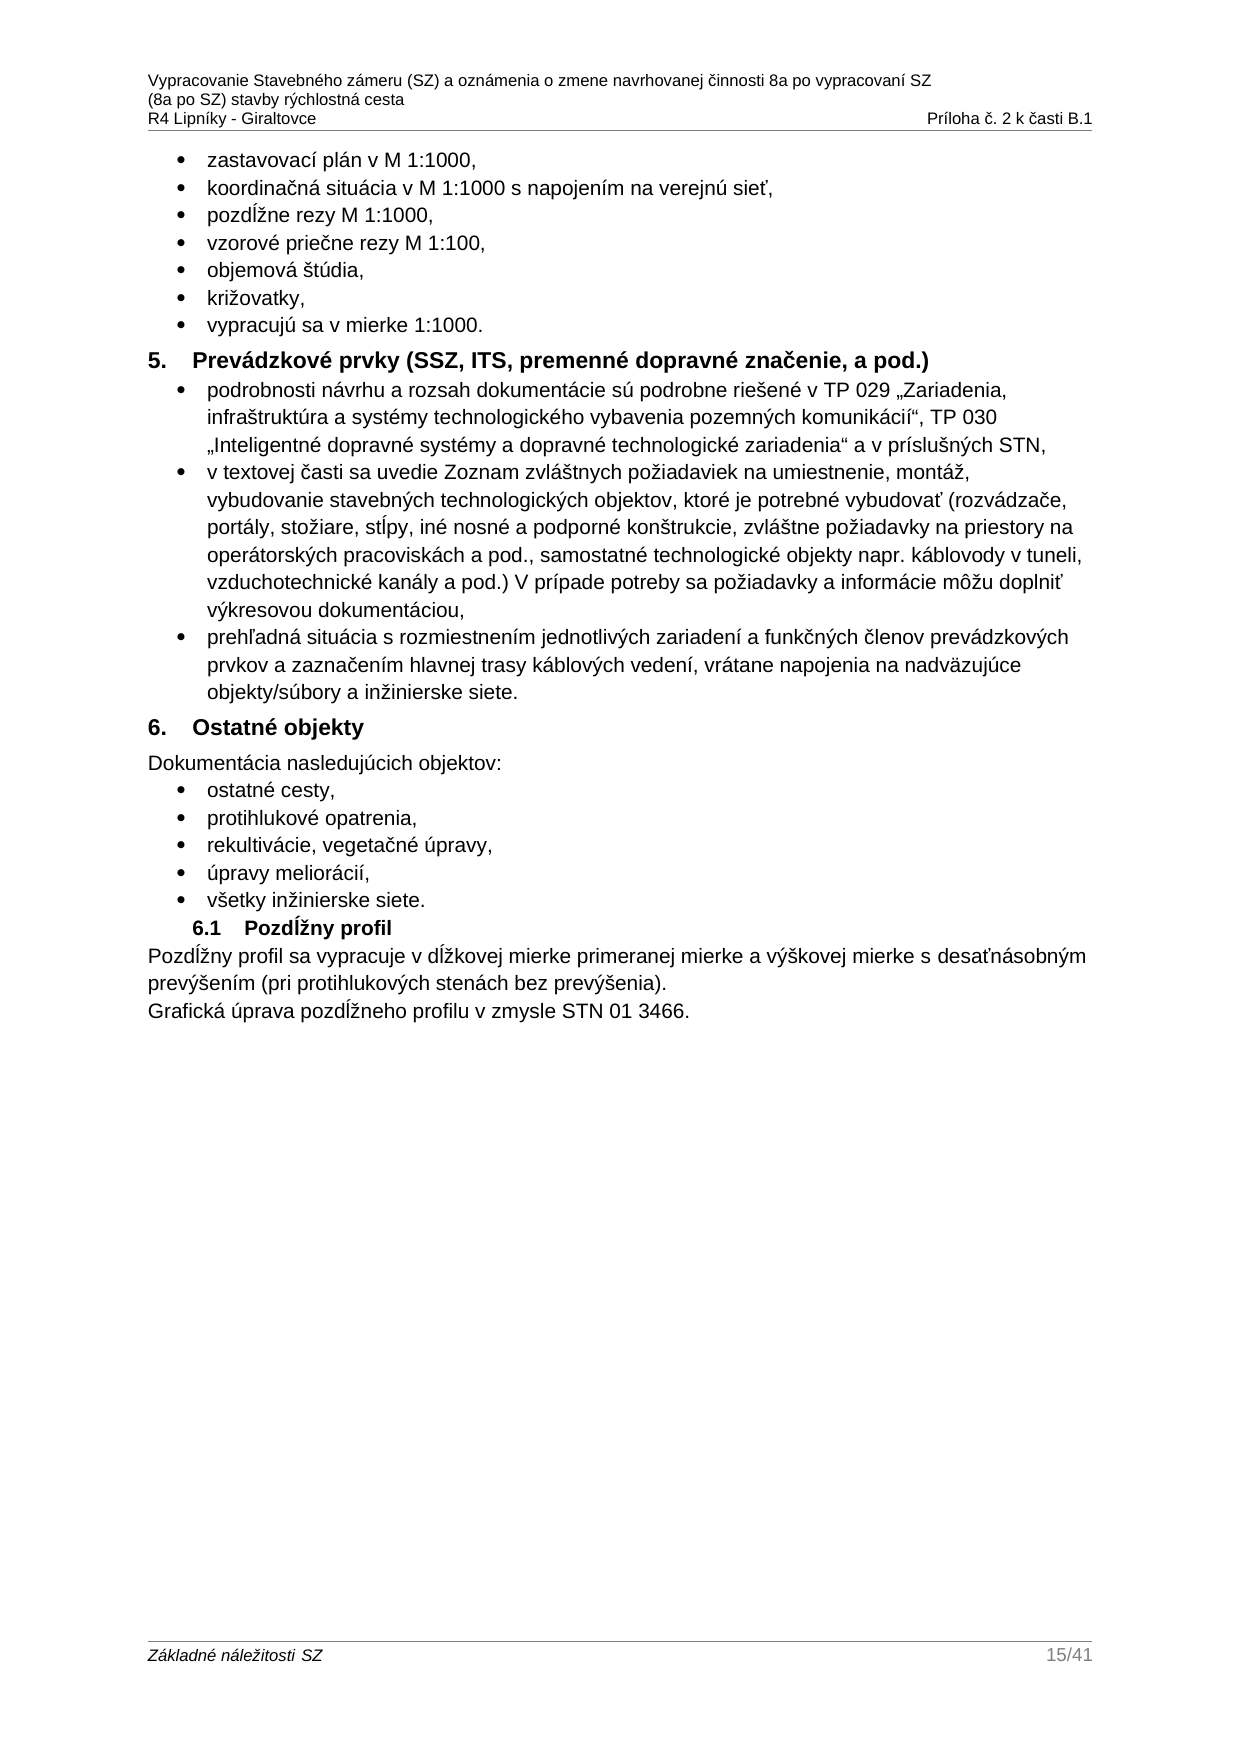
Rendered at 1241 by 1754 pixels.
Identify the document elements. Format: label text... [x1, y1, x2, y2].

text Grafická úprava pozdĺžneho profilu v zmysle STN 01 3466. [148, 998, 1092, 1022]
list ostatné cesty, [177, 778, 1092, 802]
list križovatky, [177, 286, 1092, 310]
list prehľadná situácia s rozmiestnením jednotlivých zariadení a funkčných členov prevádzkových prvkov a zaznačením hlavnej trasy káblových vedení, vrátane napojenia na nadväzujúce objekty/súbory a inžinierske siete. [177, 625, 1092, 704]
text Pozdĺžny profil sa vypracuje v dĺžkovej mierke primeranej mierke a výškovej mierke s desaťnásobným prevýšením (pri protihlukových stenách bez prevýšenia). [148, 943, 1092, 995]
list vzorové priečne rezy M 1:100, [177, 231, 1092, 254]
list rekultivácie, vegetačné úpravy, [177, 833, 1092, 857]
list zastavovací plán v M 1:1000, [177, 148, 1092, 172]
text Dokumentácia nasledujúcich objektov: [148, 750, 1092, 774]
text 6.1 Pozdĺžny profil [192, 916, 1092, 940]
list protihlukové opatrenia, [177, 806, 1092, 829]
list Ostatné objekty [148, 714, 1092, 740]
list podrobnosti návrhu a rozsah dokumentácie sú podrobne riešené v TP 029 „Zariadenia, infraštruktúra a systémy technologického vybavenia pozemných komunikácií“, TP 030 „Inteligentné dopravné systémy a dopravné technologické zariadenia“ a v príslušných STN, [177, 377, 1092, 456]
list vypracujú sa v mierke 1:1000. [177, 313, 1092, 337]
list úpravy meliorácií, [177, 861, 1092, 885]
list koordinačná situácia v M 1:1000 s napojením na verejnú sieť, [177, 175, 1092, 199]
list pozdĺžne rezy M 1:1000, [177, 203, 1092, 227]
list objemová štúdia, [177, 258, 1092, 282]
list Prevádzkové prvky (SSZ, ITS, premenné dopravné značenie, a pod.) [148, 347, 1092, 373]
list v textovej časti sa uvedie Zoznam zvláštnych požiadaviek na umiestnenie, montáž, vybudovanie stavebných technologických objektov, ktoré je potrebné vybudovať (rozvádzače, portály, stožiare, stĺpy, iné nosné a podporné konštrukcie, zvláštne požiadavky na priestory na operátorských pracoviskách a pod., samostatné technologické objekty napr. káblovody v tuneli, vzduchotechnické kanály a pod.) V prípade potreby sa požiadavky a informácie môžu doplniť výkresovou dokumentáciou, [177, 460, 1092, 622]
list všetky inžinierske siete. [177, 888, 1092, 912]
